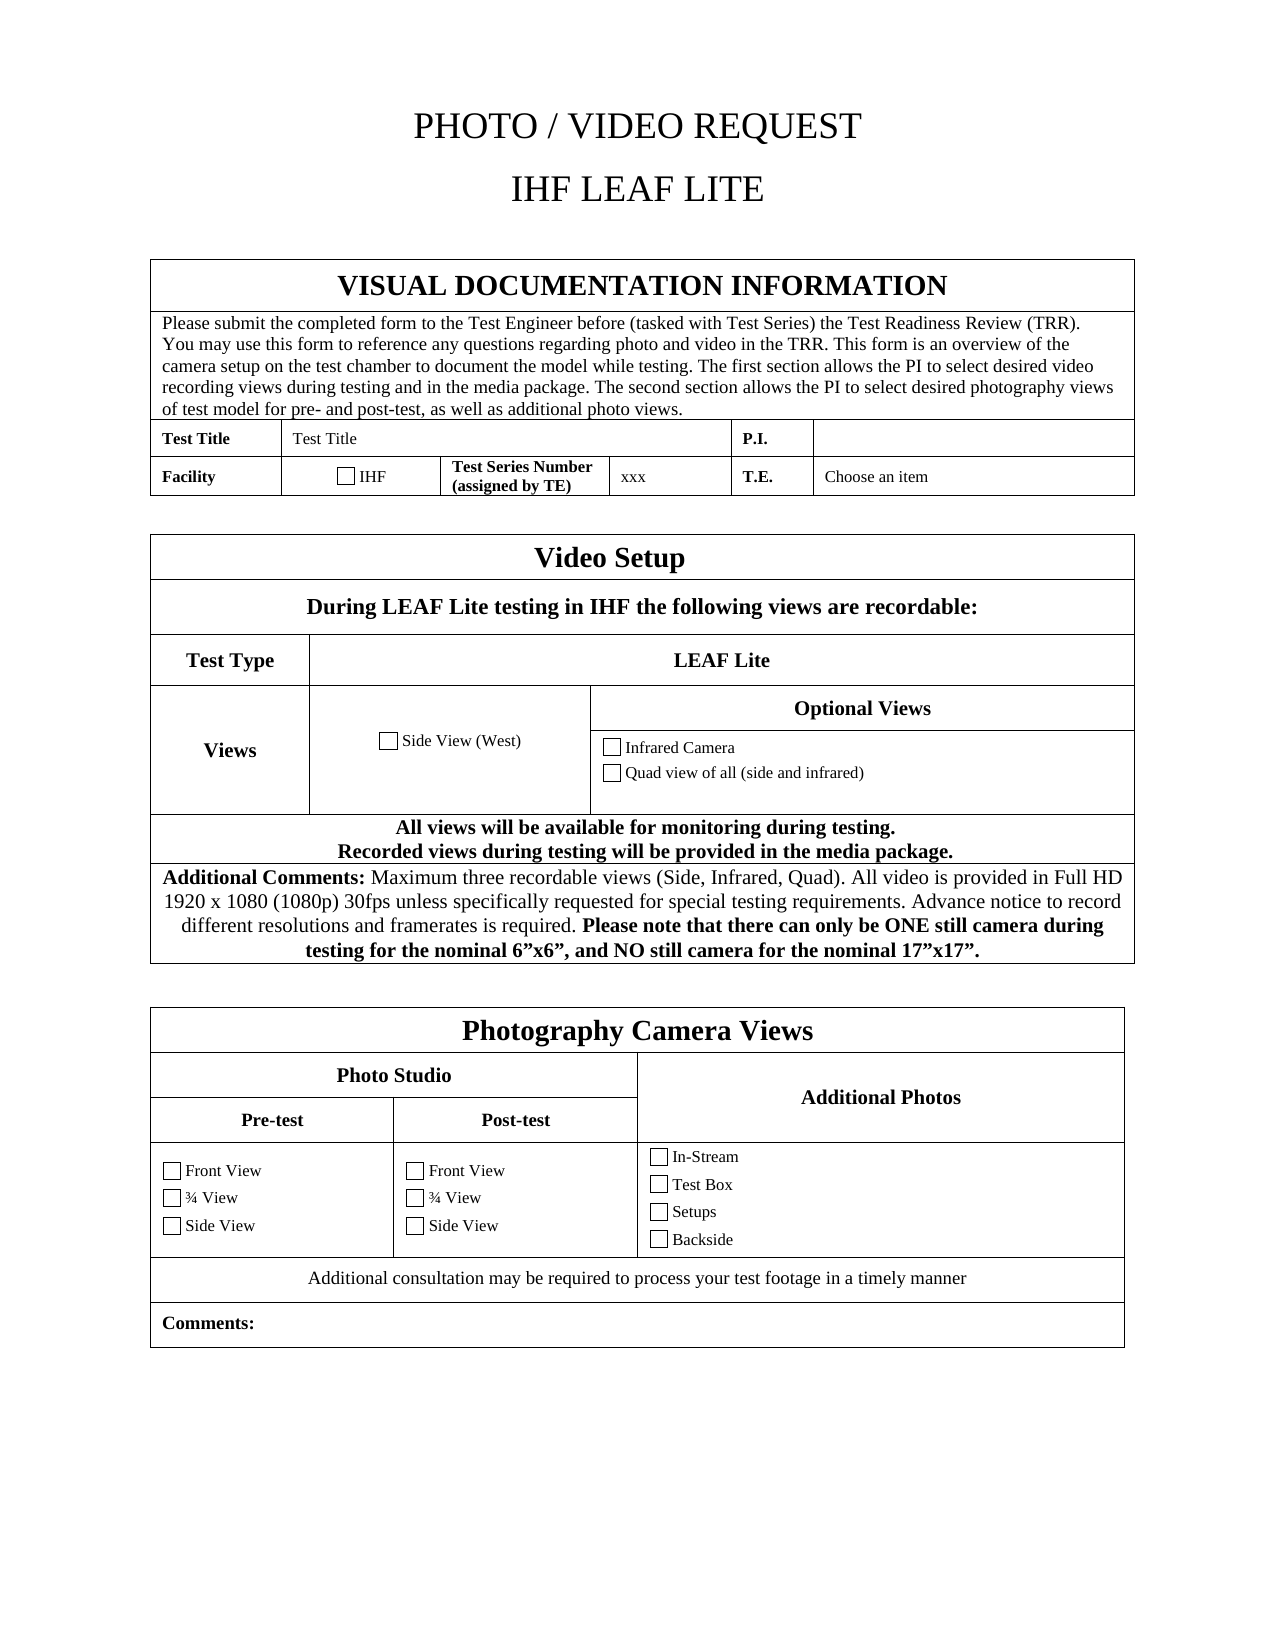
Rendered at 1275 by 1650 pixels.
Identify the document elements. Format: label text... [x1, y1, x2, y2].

table_cell Comments: [151, 1303, 1124, 1347]
table_cell Test Type [151, 635, 309, 685]
table_cell Post-test [394, 1098, 637, 1142]
text PHOTO / VIDEO REQUEST [150, 103, 1125, 146]
text IHF LEAF LITE [150, 166, 1125, 209]
table_cell Pre-test [151, 1098, 393, 1142]
table_cell Views [151, 686, 309, 814]
table_cell Infrared Camera Quad view of all (side and infrared) [591, 731, 1134, 814]
table_cell Side View (West) [310, 686, 590, 814]
table_cell [814, 420, 1134, 456]
table_cell T.E. [732, 457, 813, 495]
table_cell Please submit the completed form to the Test Engineer before (tasked with Test Series) the Test Readiness Review (TRR). You may use this form to reference any questions regarding photo and video in the TRR. This form is an overview of the camera setup on the test chamber to document the model while testing. The first section allows the PI to select desired video recording views during testing and in the media package. The second section allows the PI to select desired photography views of test model for pre- and post-test, as well as additional photo views. [151, 312, 1134, 419]
table_cell P.I. [732, 420, 813, 456]
table_cell Facility [151, 457, 281, 495]
table_cell Photo Studio [151, 1053, 637, 1097]
table_cell During LEAF Lite testing in IHF the following views are recordable: [151, 580, 1134, 634]
table_header VISUAL DOCUMENTATION INFORMATION [151, 260, 1134, 311]
table_cell Additional Photos [638, 1053, 1124, 1142]
table_cell Additional Comments: Maximum three recordable views (Side, Infrared, Quad). All video is provided in Full HD 1920 x 1080 (1080p) 30fps unless specifically requested for special testing requirements. Advance notice to record different resolutions and framerates is required. Please note that there can only be ONE still camera during testing for the nominal 6”x6”, and NO still camera for the nominal 17”x17”. [151, 864, 1134, 963]
table_cell [814, 457, 1134, 495]
table_cell Test Series Number (assigned by TE) [441, 457, 609, 495]
table_cell Optional Views [591, 686, 1134, 730]
table_cell IHF [282, 457, 440, 495]
table_cell Front View ¾ View Side View [394, 1143, 637, 1257]
table_header Video Setup [151, 535, 1134, 578]
table_cell Additional consultation may be required to process your test footage in a timely manner [151, 1258, 1124, 1302]
table_cell LEAF Lite [310, 635, 1134, 685]
table_cell Front View ¾ View Side View [151, 1143, 393, 1257]
table_cell All views will be available for monitoring during testing. Recorded views during testing will be provided in the media package. [151, 815, 1134, 863]
table_cell xxx [610, 457, 731, 495]
table_cell In-Stream Test Box Setups Backside [638, 1143, 1124, 1257]
table_cell Test Title [282, 420, 731, 456]
table_cell Test Title [151, 420, 281, 456]
table_header Photography Camera Views [151, 1008, 1124, 1052]
